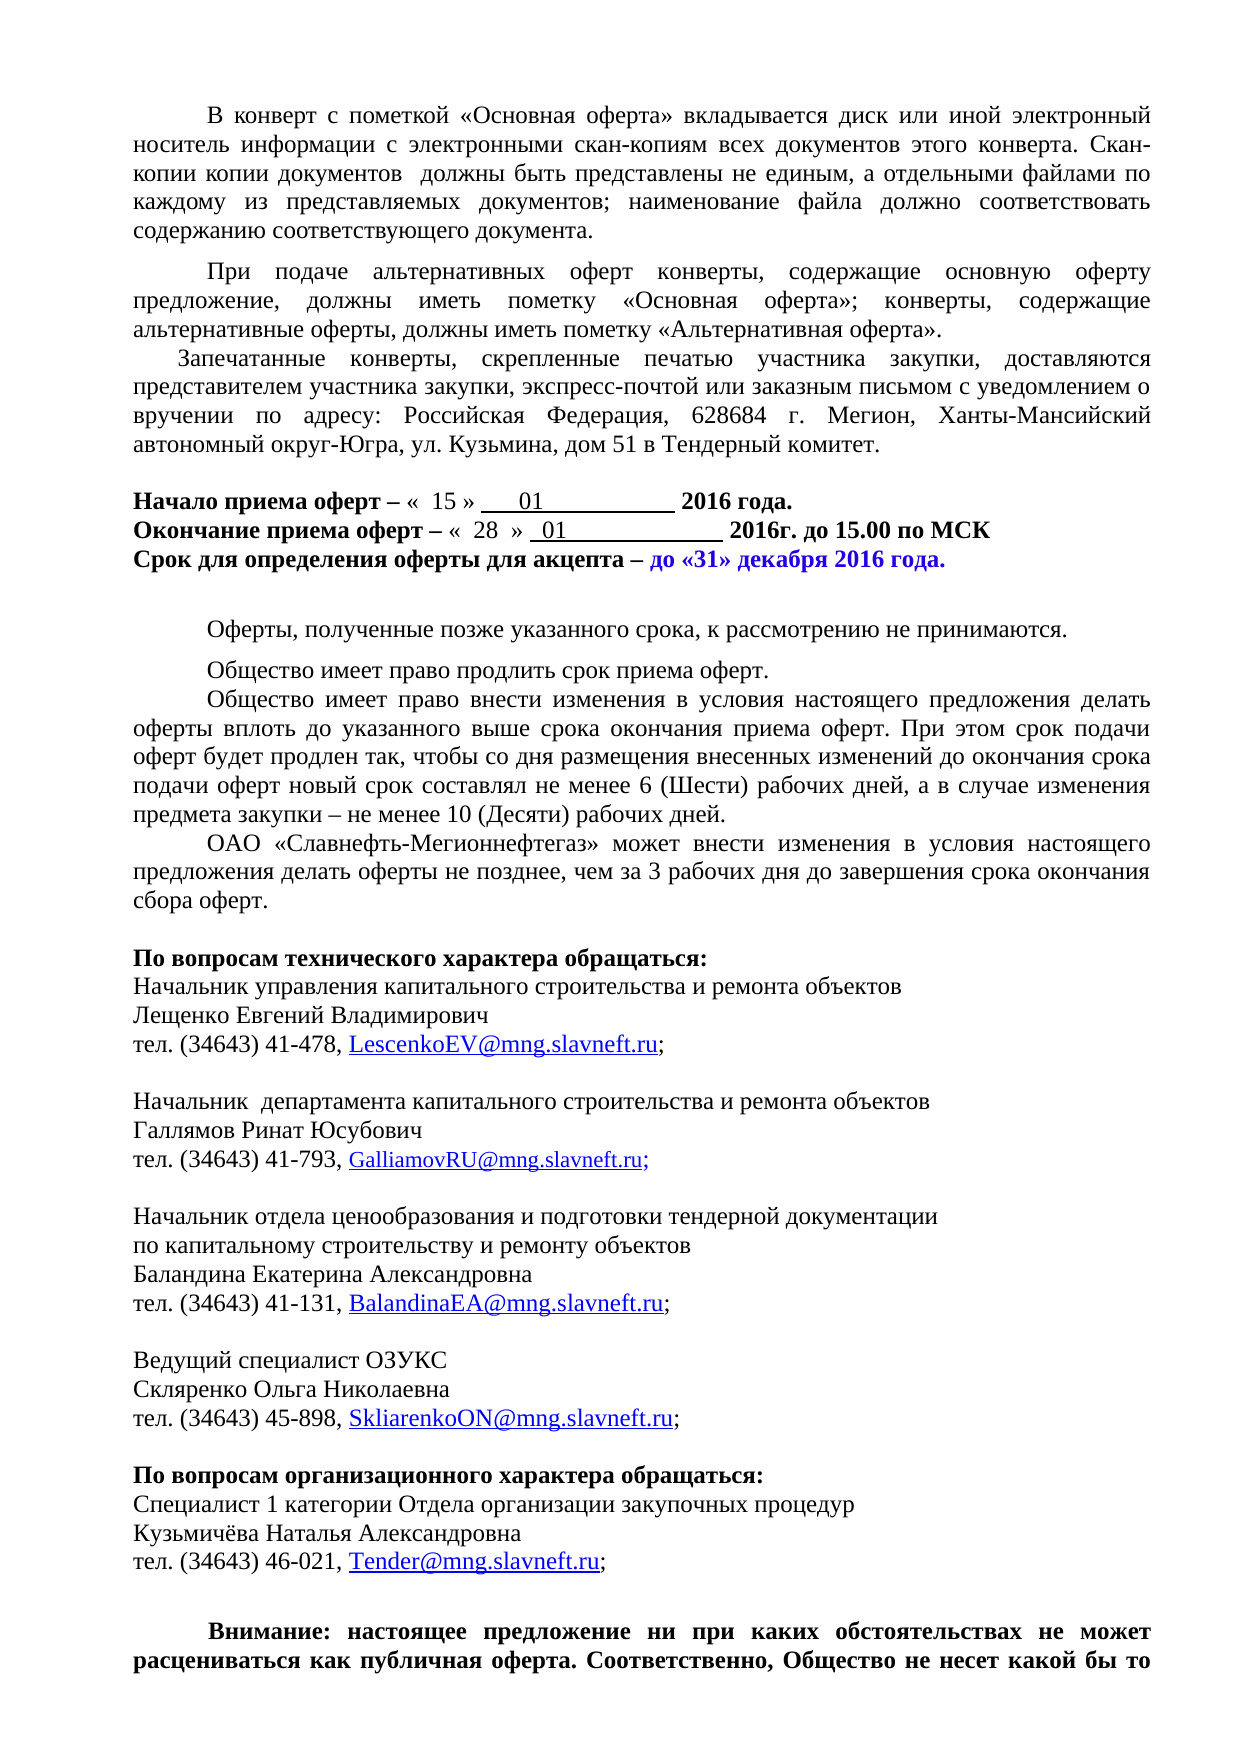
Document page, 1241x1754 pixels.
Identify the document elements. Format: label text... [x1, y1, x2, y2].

text Срок для определения оферты для акцепта – до «31» декабря 2016 года. [133, 544, 1152, 573]
text Скляренко Ольга Николаевна [133, 1374, 1152, 1403]
text Начальник отдела ценообразования и подготовки тендерной документации [133, 1201, 1152, 1230]
text Лещенко Евгений Владимирович [133, 1000, 1152, 1029]
text Общество имеет право внести изменения в условия настоящего предложения делать оферты вплоть до указанного выше срока окончания приема оферт. При этом срок подачи оферт будет продлен так, чтобы со дня размещения внесенных изменений до окончания срока подачи оферт новый срок составлял не менее 6 (Шести) рабочих дней, а в случае изменения предмета закупки – не менее 10 (Десяти) рабочих дней. [133, 684, 1152, 828]
text по капитальному строительству и ремонту объектов [133, 1230, 1152, 1259]
text Специалист 1 категории Отдела организации закупочных процедур [133, 1489, 1152, 1518]
text Начальник департамента капитального строительства и ремонта объектов [133, 1086, 1152, 1115]
text Кузьмичёва Наталья Александровна [133, 1518, 1152, 1546]
text Окончание приема оферт – « 28 » 01 2016г. до 15.00 по МСК [133, 515, 1152, 544]
text Запечатанные конверты, скрепленные печатью участника закупки, доставляются представителем участника закупки, экспресс-почтой или заказным письмом с уведомлением о вручении по адресу: Российская Федерация, 628684 г. Мегион, Ханты-Мансийский автономный округ-Югра, ул. Кузьмина, дом 51 в Тендерный комитет. [133, 343, 1152, 458]
text тел. (34643) 41-793, GalliamovRU@mng.slavneft.ru; [133, 1144, 1152, 1173]
text тел. (34643) 41-131, BalandinaEA@mng.slavneft.ru; [133, 1288, 1152, 1316]
text Оферты, полученные позже указанного срока, к рассмотрению не принимаются. [133, 614, 1152, 643]
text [133, 1616, 1152, 1674]
text Начало приема оферт – « 15 » 01 2016 года. [133, 486, 1152, 515]
text По вопросам организационного характера обращаться: [133, 1460, 1152, 1489]
text тел. (34643) 46-021, Tender@mng.slavneft.ru; [133, 1546, 1152, 1575]
text По вопросам технического характера обращаться: [133, 943, 1152, 971]
text ОАО «Славнефть-Мегионнефтегаз» может внести изменения в условия настоящего предложения делать оферты не позднее, чем за 3 рабочих дня до завершения срока окончания сбора оферт. [133, 828, 1152, 914]
text тел. (34643) 45-898, SkliarenkoON@mng.slavneft.ru; [133, 1403, 1152, 1431]
text В конверт с пометкой «Основная оферта» вкладывается диск или иной электронный носитель информации с электронными скан-копиям всех документов этого конверта. Скан-копии копии документов должны быть представлены не единым, а отдельными файлами по каждому из представляемых документов; наименование файла должно соответствовать содержанию соответствующего документа. [133, 100, 1152, 244]
text Галлямов Ринат Юсубович [133, 1115, 1152, 1144]
text Начальник управления капитального строительства и ремонта объектов [133, 971, 1152, 1000]
text тел. (34643) 41-478, LescenkoEV@mng.slavneft.ru; [133, 1029, 1152, 1058]
text Ведущий специалист ОЗУКС [133, 1345, 1152, 1374]
text При подаче альтернативных оферт конверты, содержащие основную оферту предложение, должны иметь пометку «Основная оферта»; конверты, содержащие альтернативные оферты, должны иметь пометку «Альтернативная оферта». [133, 256, 1152, 343]
text Общество имеет право продлить срок приема оферт. [133, 655, 1152, 684]
text Баландина Екатерина Александровна [133, 1259, 1152, 1288]
